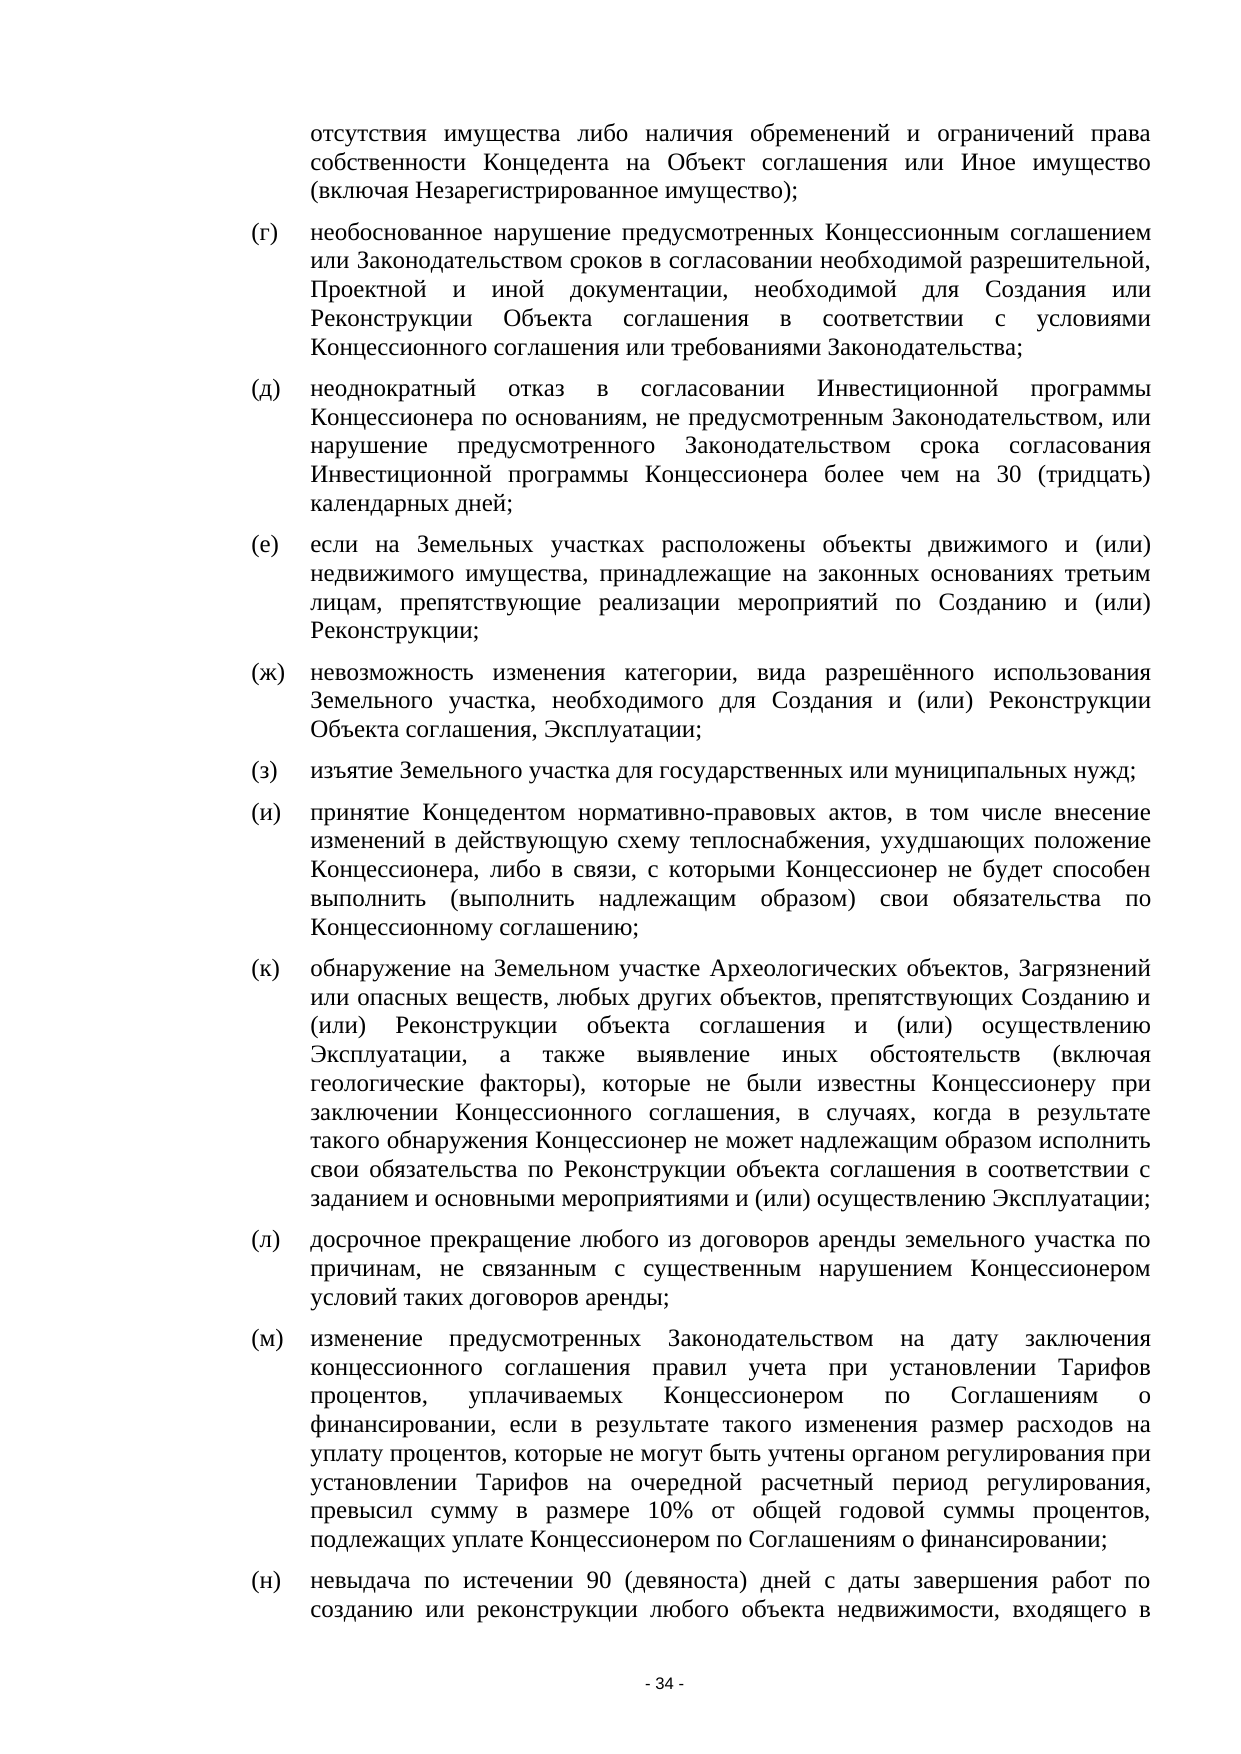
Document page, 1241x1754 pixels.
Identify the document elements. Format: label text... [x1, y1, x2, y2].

list принятие Концедентом нормативно-правовых актов, в том числе внесение изменений в действующую схему теплоснабжения, ухудшающих положение Концессионера, либо в связи, с которыми Концессионер не будет способен выполнить (выполнить надлежащим образом) свои обязательства по Концессионному соглашению; [251, 797, 1152, 941]
list досрочное прекращение любого из договоров аренды земельного участка по причинам, не связанным с существенным нарушением Концессионером условий таких договоров аренды; [251, 1224, 1152, 1311]
list обнаружение на Земельном участке Археологических объектов, Загрязнений или опасных веществ, любых других объектов, препятствующих Созданию и (или) Реконструкции объекта соглашения и (или) осуществлению Эксплуатации, а также выявление иных обстоятельств (включая геологические факторы), которые не были известны Концессионеру при заключении Концессионного соглашения, в случаях, когда в результате такого обнаружения Концессионер не может надлежащим образом исполнить свои обязательства по Реконструкции объекта соглашения в соответствии с заданием и основными мероприятиями и (или) осуществлению Эксплуатации; [251, 953, 1152, 1212]
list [251, 118, 1152, 204]
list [251, 1566, 1152, 1623]
list изъятие Земельного участка для государственных или муниципальных нужд; [251, 756, 1152, 784]
list невозможность изменения категории, вида разрешённого использования Земельного участка, необходимого для Создания и (или) Реконструкции Объекта соглашения, Эксплуатации; [251, 657, 1152, 743]
list если на Земельных участках расположены объекты движимого и (или) недвижимого имущества, принадлежащие на законных основаниях третьим лицам, препятствующие реализации мероприятий по Созданию и (или) Реконструкции; [251, 529, 1152, 644]
list неоднократный отказ в согласовании Инвестиционной программы Концессионера по основаниям, не предусмотренным Законодательством, или нарушение предусмотренного Законодательством срока согласования Инвестиционной программы Концессионера более чем на 30 (тридцать) календарных дней; [251, 373, 1152, 517]
list изменение предусмотренных Законодательством на дату заключения концессионного соглашения правил учета при установлении Тарифов процентов, уплачиваемых Концессионером по Соглашениям о финансировании, если в результате такого изменения размер расходов на уплату процентов, которые не могут быть учтены органом регулирования при установлении Тарифов на очередной расчетный период регулирования, превысил сумму в размере 10% от общей годовой суммы процентов, подлежащих уплате Концессионером по Соглашениям о финансировании; [251, 1323, 1152, 1553]
list необоснованное нарушение предусмотренных Концессионным соглашением или Законодательством сроков в согласовании необходимой разрешительной, Проектной и иной документации, необходимой для Создания или Реконструкции Объекта соглашения в соответствии с условиями Концессионного соглашения или требованиями Законодательства; [251, 217, 1152, 361]
